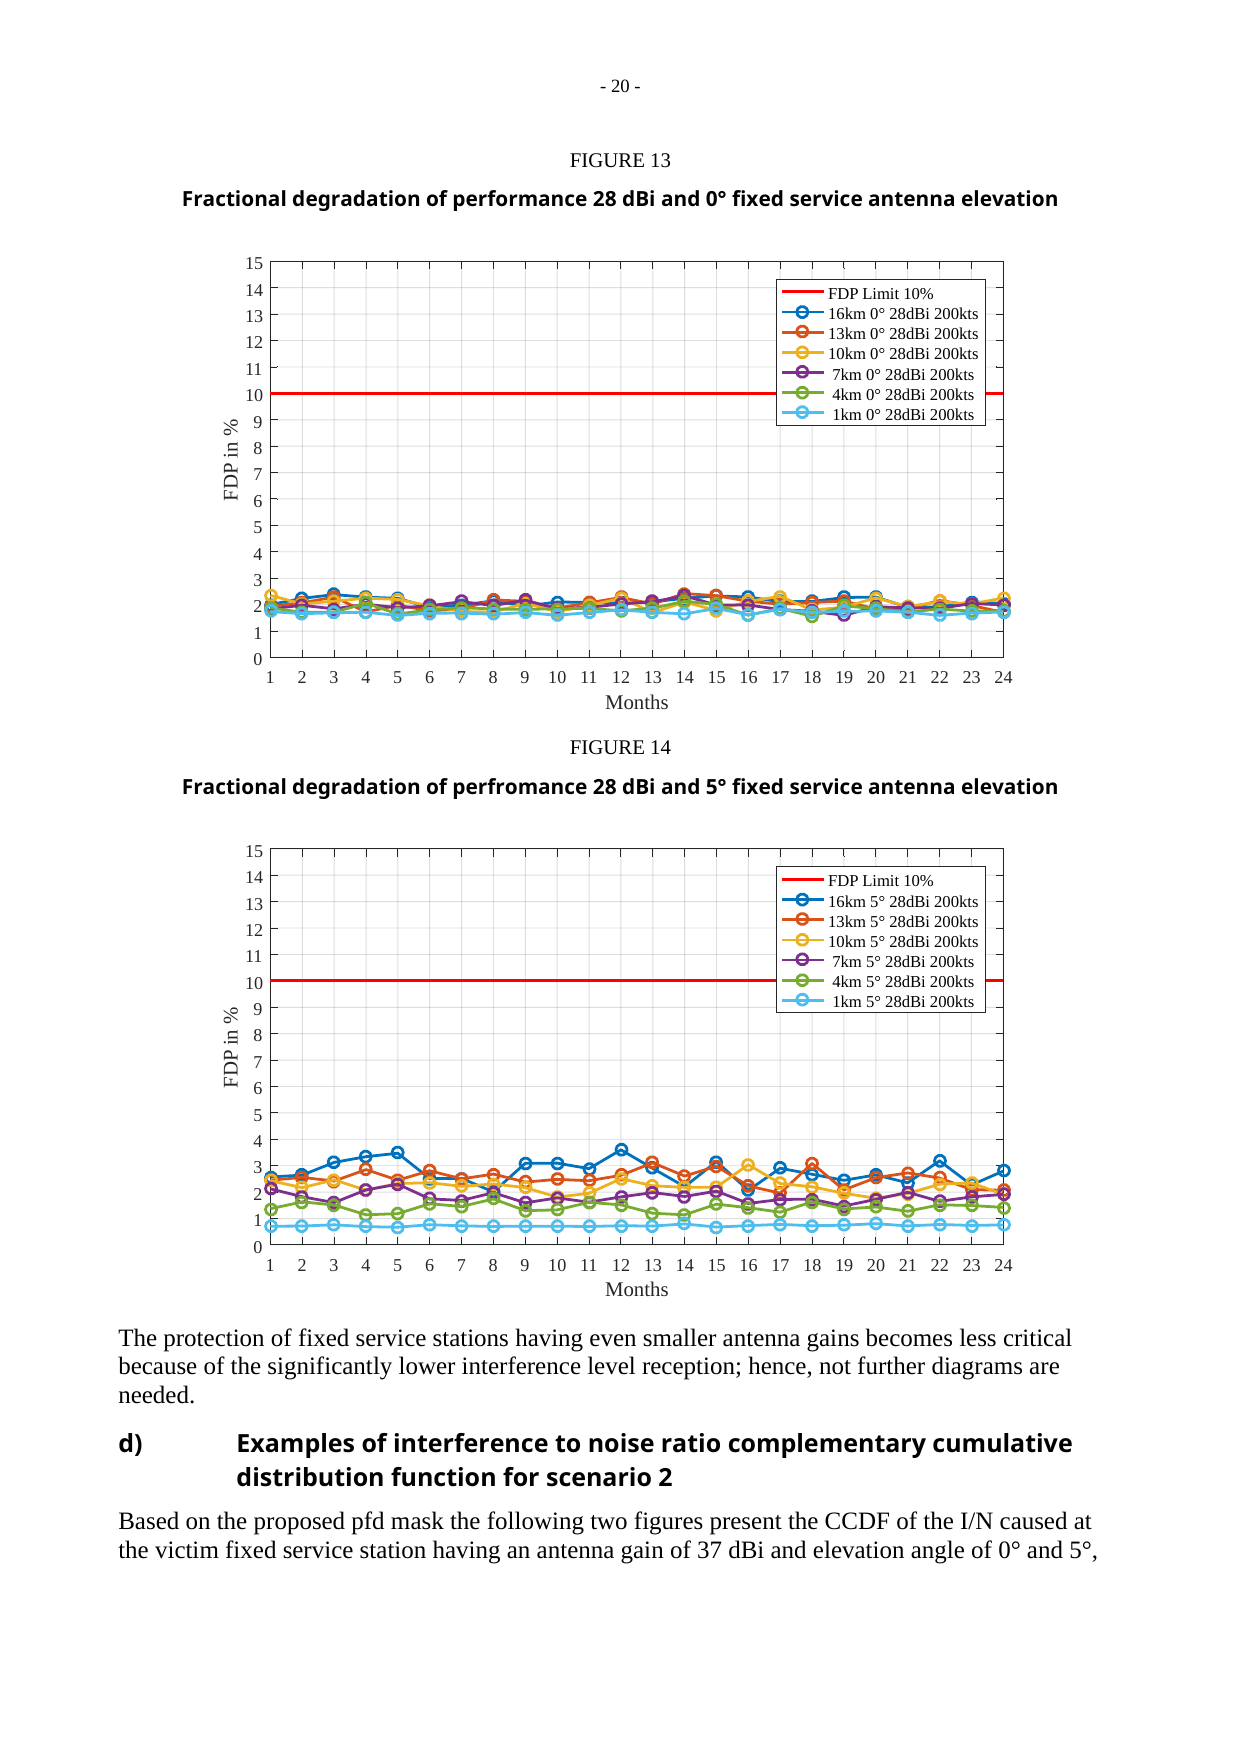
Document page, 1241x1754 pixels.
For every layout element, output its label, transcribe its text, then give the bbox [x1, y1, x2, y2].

text The protection of fixed service stations having even smaller antenna gains becomes less critical because of the significantly lower interference level reception; hence, not further diagrams are needed. [118, 1323, 1122, 1409]
text FIGURE 14 [118, 735, 1122, 759]
text FIGURE 13 [118, 148, 1122, 172]
text Fractional degradation of perfromance 28 dBi and 5° fixed service antenna elevation [118, 772, 1122, 800]
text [118, 1506, 1122, 1564]
text d) Examples of interference to noise ratio complementary cumulative distribution function for scenario 2 [118, 1426, 1122, 1494]
text Fractional degradation of performance 28 dBi and 0° fixed service antenna elevation [118, 184, 1122, 213]
